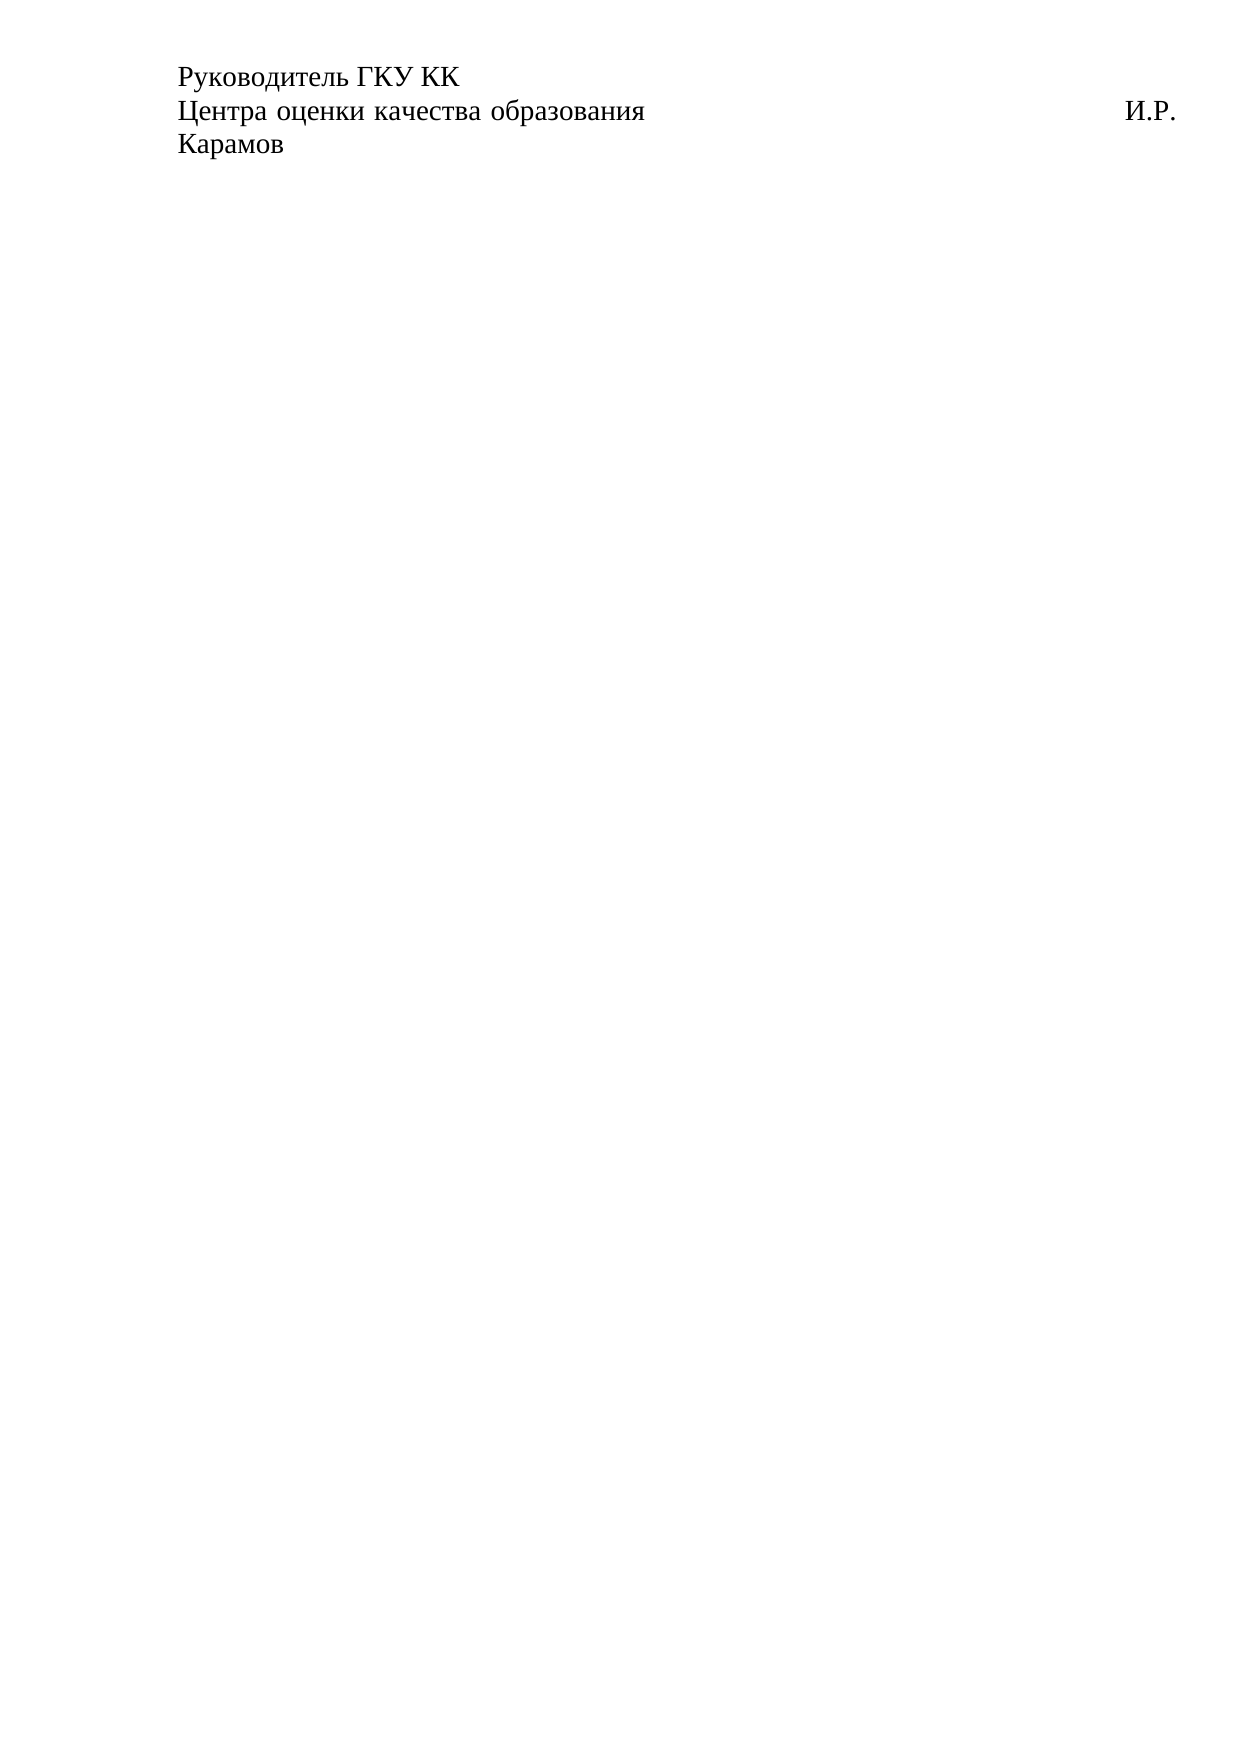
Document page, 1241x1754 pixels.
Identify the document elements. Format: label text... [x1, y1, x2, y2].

text Центра оценки качества образования И.Р. Карамов [177, 93, 1181, 160]
text Руководитель ГКУ КК [177, 59, 1181, 93]
